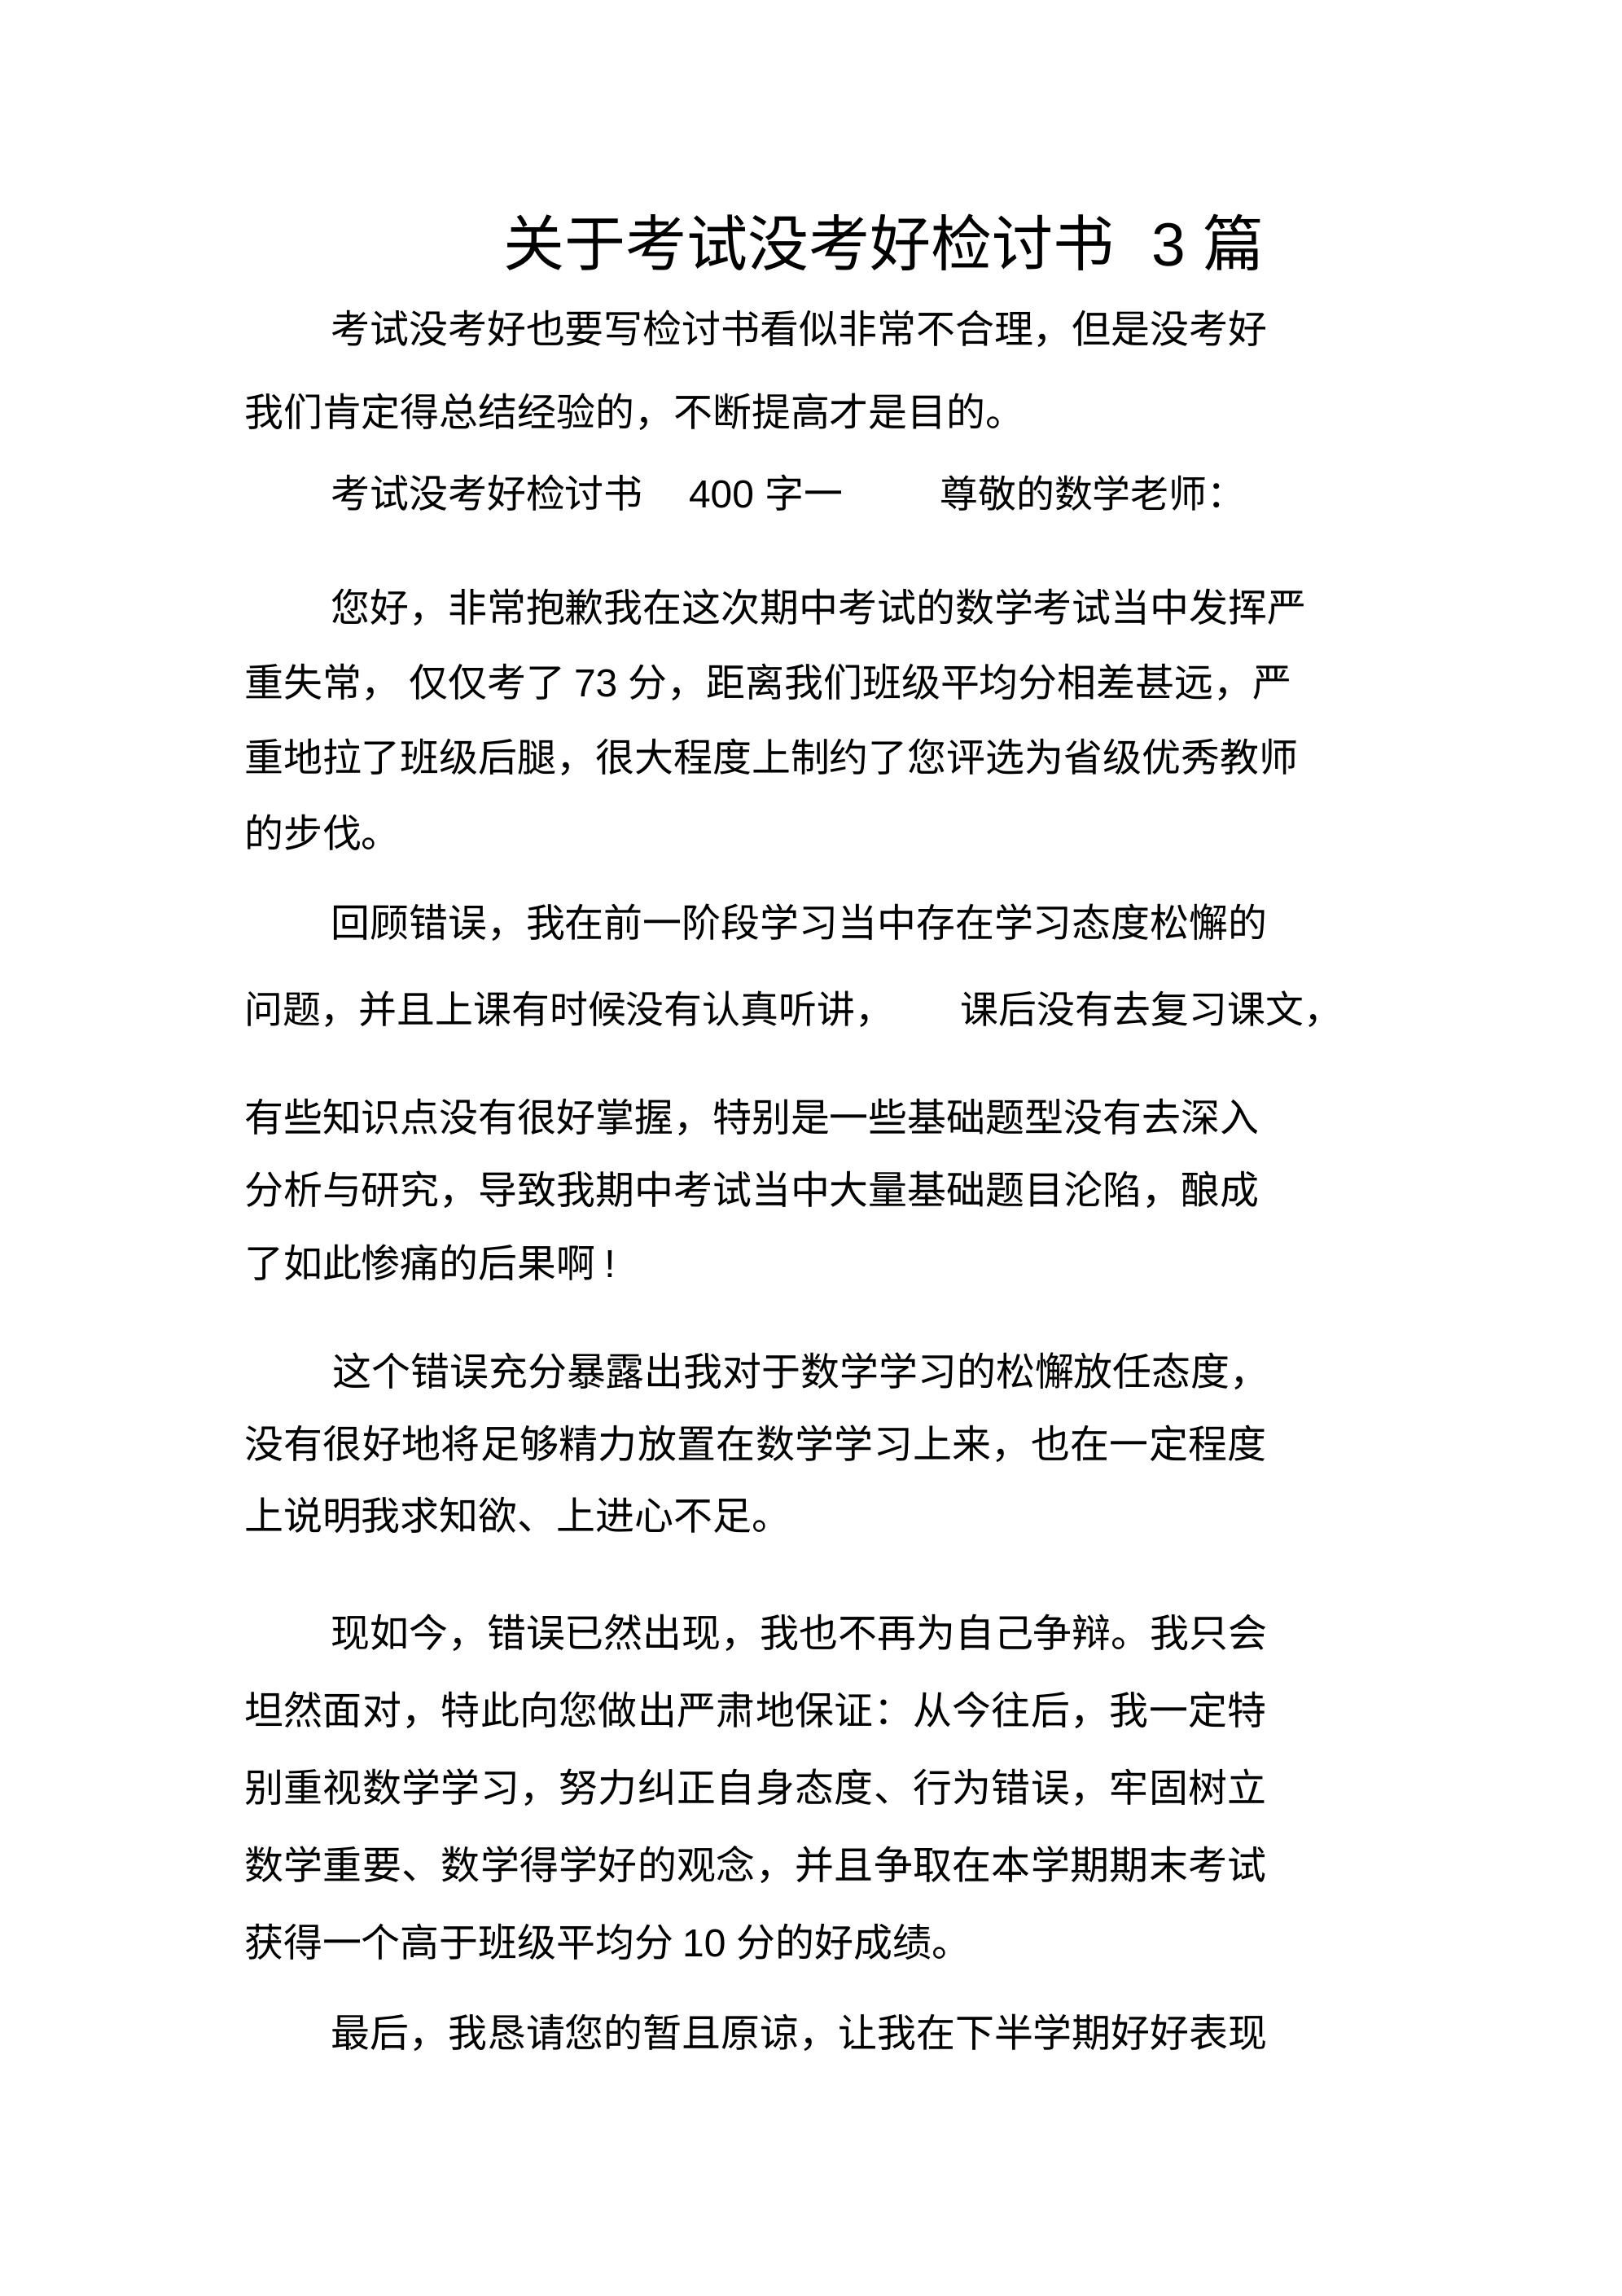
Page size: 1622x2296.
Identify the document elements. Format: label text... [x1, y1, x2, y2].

text 问题，并且上课有时候没有认真听讲， 课后没有去复习课文， [244, 988, 1500, 1032]
text 有些知识点没有很好掌握，特别是一些基础题型没有去深入分析与研究，导致我期中考试当中大量基础题目沦陷，酿成了如此惨痛的后果啊 ! [244, 1073, 1259, 1292]
text 最后，我恳请您的暂且原谅，让我在下半学期好好表现 [331, 2012, 1500, 2056]
text 关于考试没考好检讨书 3 篇 [268, 207, 1500, 280]
text 考试没考好检讨书 400 字一 尊敬的数学老师： [331, 470, 1500, 518]
text 这个错误充分暴露出我对于数学学习的松懈放任态度，没有很好地将足够精力放置在数学学习上来，也在一定程度上说明我求知欲、上进心不足。 [244, 1328, 1269, 1545]
text 现如今，错误已然出现，我也不再为自己争辩。我只会坦然面对，特此向您做出严肃地保证：从今往后，我一定特别重视数学学习，努力纠正自身态度、行为错误，牢固树立数学重要、数学得学好的观念，并且争取在本学期期末考试获得一个高于班级平均分 10 分的好成绩。 [244, 1586, 1267, 1973]
text 回顾错误，我在前一阶段学习当中存在学习态度松懈的 [122, 902, 1475, 946]
text 考试没考好也要写检讨书看似非常不合理，但是没考好 [331, 307, 1500, 352]
text 我们肯定得总结经验的，不断提高才是目的。 [244, 390, 1500, 435]
text 您好，非常抱歉我在这次期中考试的数学考试当中发挥严重失常， 仅仅考了 73 分，距离我们班级平均分相差甚远，严重地拉了班级后腿，很大程度上制约了您评选为省级优秀教师的步伐。 [244, 562, 1311, 862]
